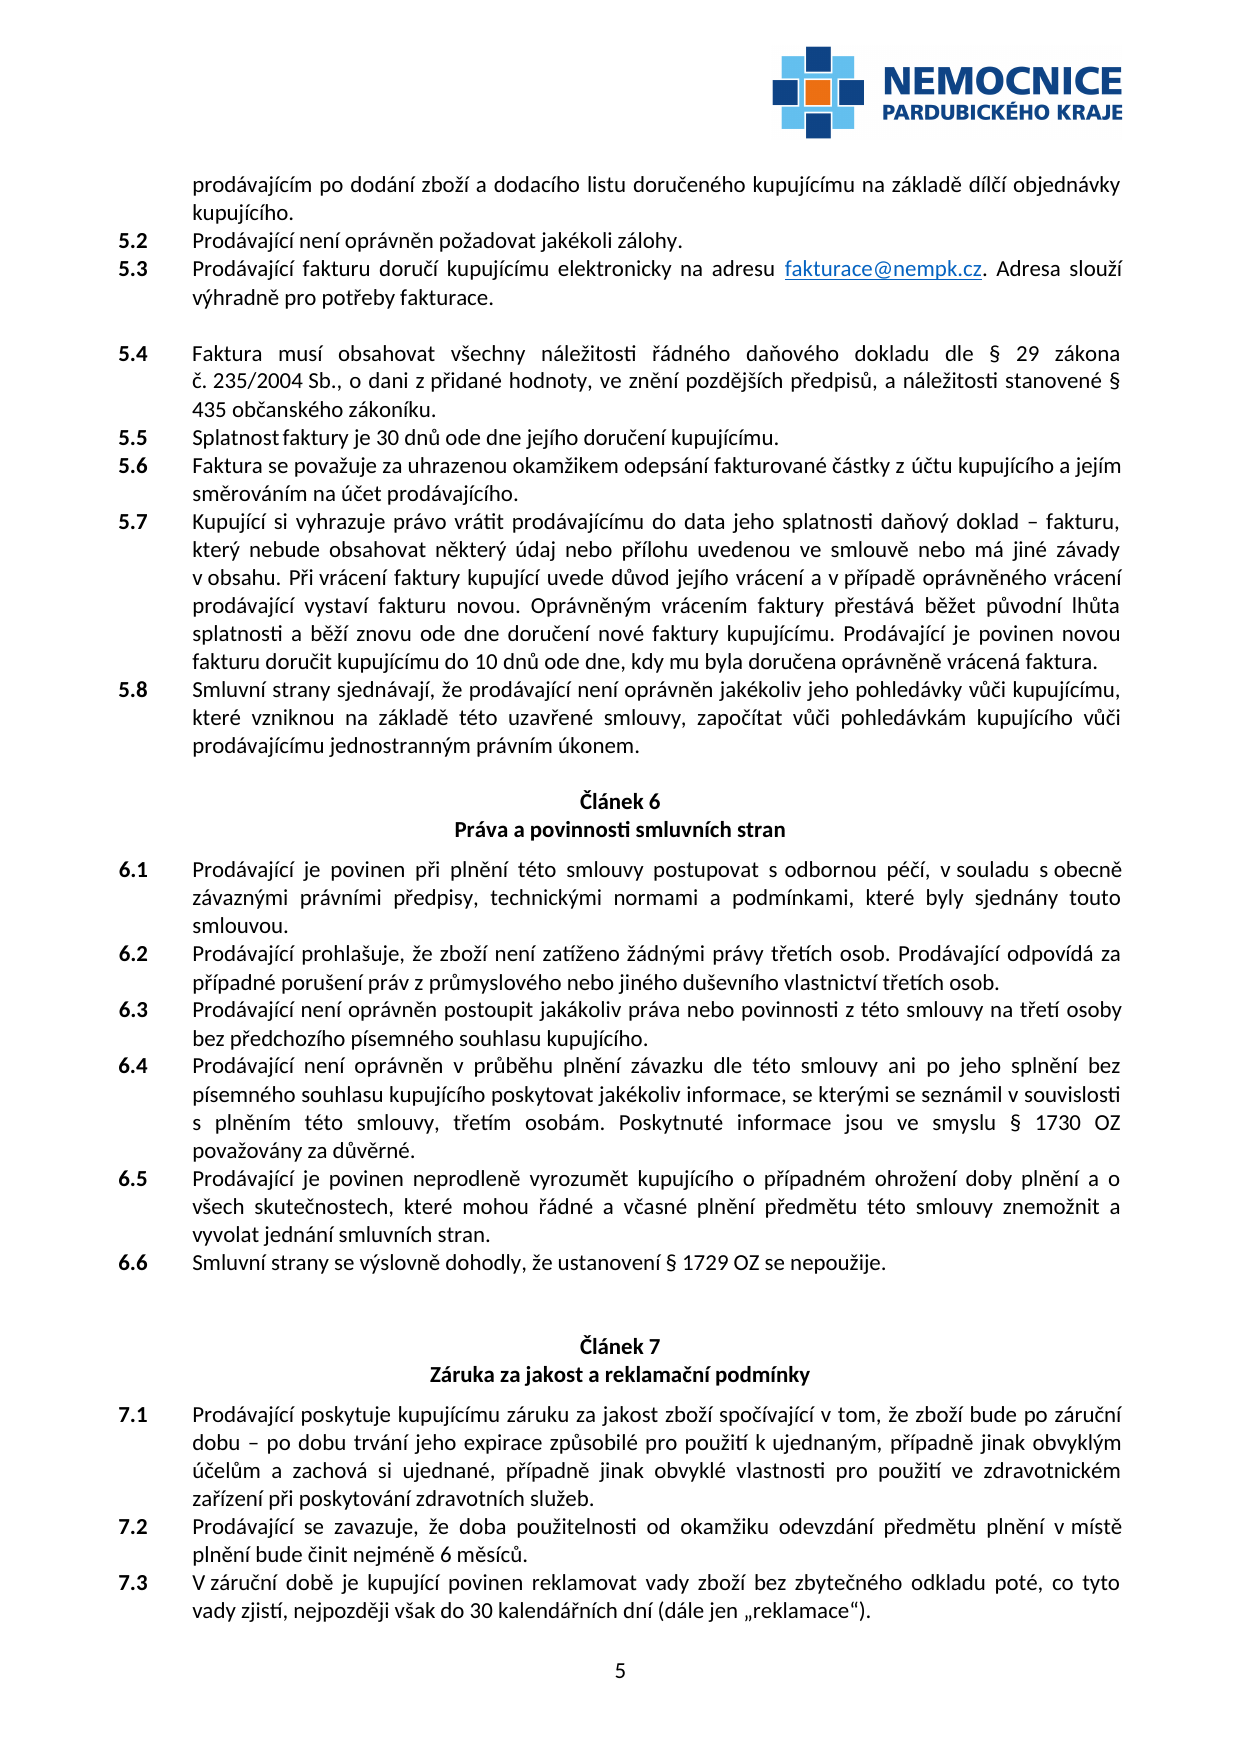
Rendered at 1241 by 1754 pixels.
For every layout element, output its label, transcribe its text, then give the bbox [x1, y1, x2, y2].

text 5.5 Splatnost faktury je 30 dnů ode dne jejího doručení kupujícímu. [118, 423, 1122, 451]
text 5.4 Faktura musí obsahovat všechny náležitosti řádného daňového dokladu dle § 29 zákona č. 235/2004 Sb., o dani z přidané hodnoty, ve znění pozdějších předpisů, a náležitosti stanovené § 435 občanského zákoníku. [118, 339, 1122, 423]
text 6.5 Prodávající je povinen neprodleně vyrozumět kupujícího o případném ohrožení doby plnění a o všech skutečnostech, které mohou řádné a včasné plnění předmětu této smlouvy znemožnit a vyvolat jednání smluvních stran. [118, 1164, 1122, 1248]
text 6.6 Smluvní strany se výslovně dohodly, že ustanovení § 1729 OZ se nepoužije. [118, 1248, 1122, 1276]
text 7.2 Prodávající se zavazuje, že doba použitelnosti od okamžiku odevzdání předmětu plnění v místě plnění bude činit nejméně 6 měsíců. [118, 1512, 1122, 1568]
text 6.2 Prodávající prohlašuje, že zboží není zatíženo žádnými právy třetích osob. Prodávající odpovídá za případné porušení práv z průmyslového nebo jiného duševního vlastnictví třetích osob. [118, 939, 1122, 996]
text 7.1 Prodávající poskytuje kupujícímu záruku za jakost zboží spočívající v tom, že zboží bude po záruční dobu – po dobu trvání jeho expirace způsobilé pro použití k ujednaným, případně jinak obvyklým účelům a zachová si ujednané, případně jinak obvyklé vlastnosti pro použití ve zdravotnickém zařízení při poskytování zdravotních služeb. [118, 1400, 1122, 1512]
text 5.8 Smluvní strany sjednávají, že prodávající není oprávněn jakékoliv jeho pohledávky vůči kupujícímu, které vzniknou na základě této uzavřené smlouvy, započítat vůči pohledávkám kupujícího vůči prodávajícímu jednostranným právním úkonem. [118, 675, 1122, 759]
text 5.7 Kupující si vyhrazuje právo vrátit prodávajícímu do data jeho splatnosti daňový doklad – fakturu, který nebude obsahovat některý údaj nebo přílohu uvedenou ve smlouvě nebo má jiné závady v obsahu. Při vrácení faktury kupující uvede důvod jejího vrácení a v případě oprávněného vrácení prodávající vystaví fakturu novou. Oprávněným vrácením faktury přestává běžet původní lhůta splatnosti a běží znovu ode dne doručení nové faktury kupujícímu. Prodávající je povinen novou fakturu doručit kupujícímu do 10 dnů ode dne, kdy mu byla doručena oprávněně vrácená faktura. [118, 507, 1122, 675]
text Článek 6 [118, 787, 1122, 815]
text 6.4 Prodávající není oprávněn v průběhu plnění závazku dle této smlouvy ani po jeho splnění bez písemného souhlasu kupujícího poskytovat jakékoliv informace, se kterými se seznámil v souvislosti s plněním této smlouvy, třetím osobám. Poskytnuté informace jsou ve smyslu § 1730 OZ považovány za důvěrné. [118, 1052, 1122, 1164]
text 6.3 Prodávající není oprávněn postoupit jakákoliv práva nebo povinnosti z této smlouvy na třetí osoby bez předchozího písemného souhlasu kupujícího. [118, 996, 1122, 1052]
text 6.1 Prodávající je povinen při plnění této smlouvy postupovat s odbornou péčí, v souladu s obecně závaznými právními předpisy, technickými normami a podmínkami, které byly sjednány touto smlouvou. [118, 856, 1122, 939]
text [118, 171, 1122, 227]
text Článek 7 [118, 1332, 1122, 1360]
picture [771, 45, 1123, 140]
text Práva a povinnosti smluvních stran [118, 815, 1122, 843]
text 7.3 V záruční době je kupující povinen reklamovat vady zboží bez zbytečného odkladu poté, co tyto vady zjistí, nejpozději však do 30 kalendářních dní (dále jen „reklamace“). [118, 1568, 1122, 1624]
text 5.3 Prodávající fakturu doručí kupujícímu elektronicky na adresu fakturace@nempk.cz. Adresa slouží výhradně pro potřeby fakturace. [118, 254, 1122, 311]
text 5.2 Prodávající není oprávněn požadovat jakékoli zálohy. [118, 227, 1122, 254]
text Záruka za jakost a reklamační podmínky [118, 1360, 1122, 1388]
text 5.6 Faktura se považuje za uhrazenou okamžikem odepsání fakturované částky z účtu kupujícího a jejím směrováním na účet prodávajícího. [118, 451, 1122, 507]
